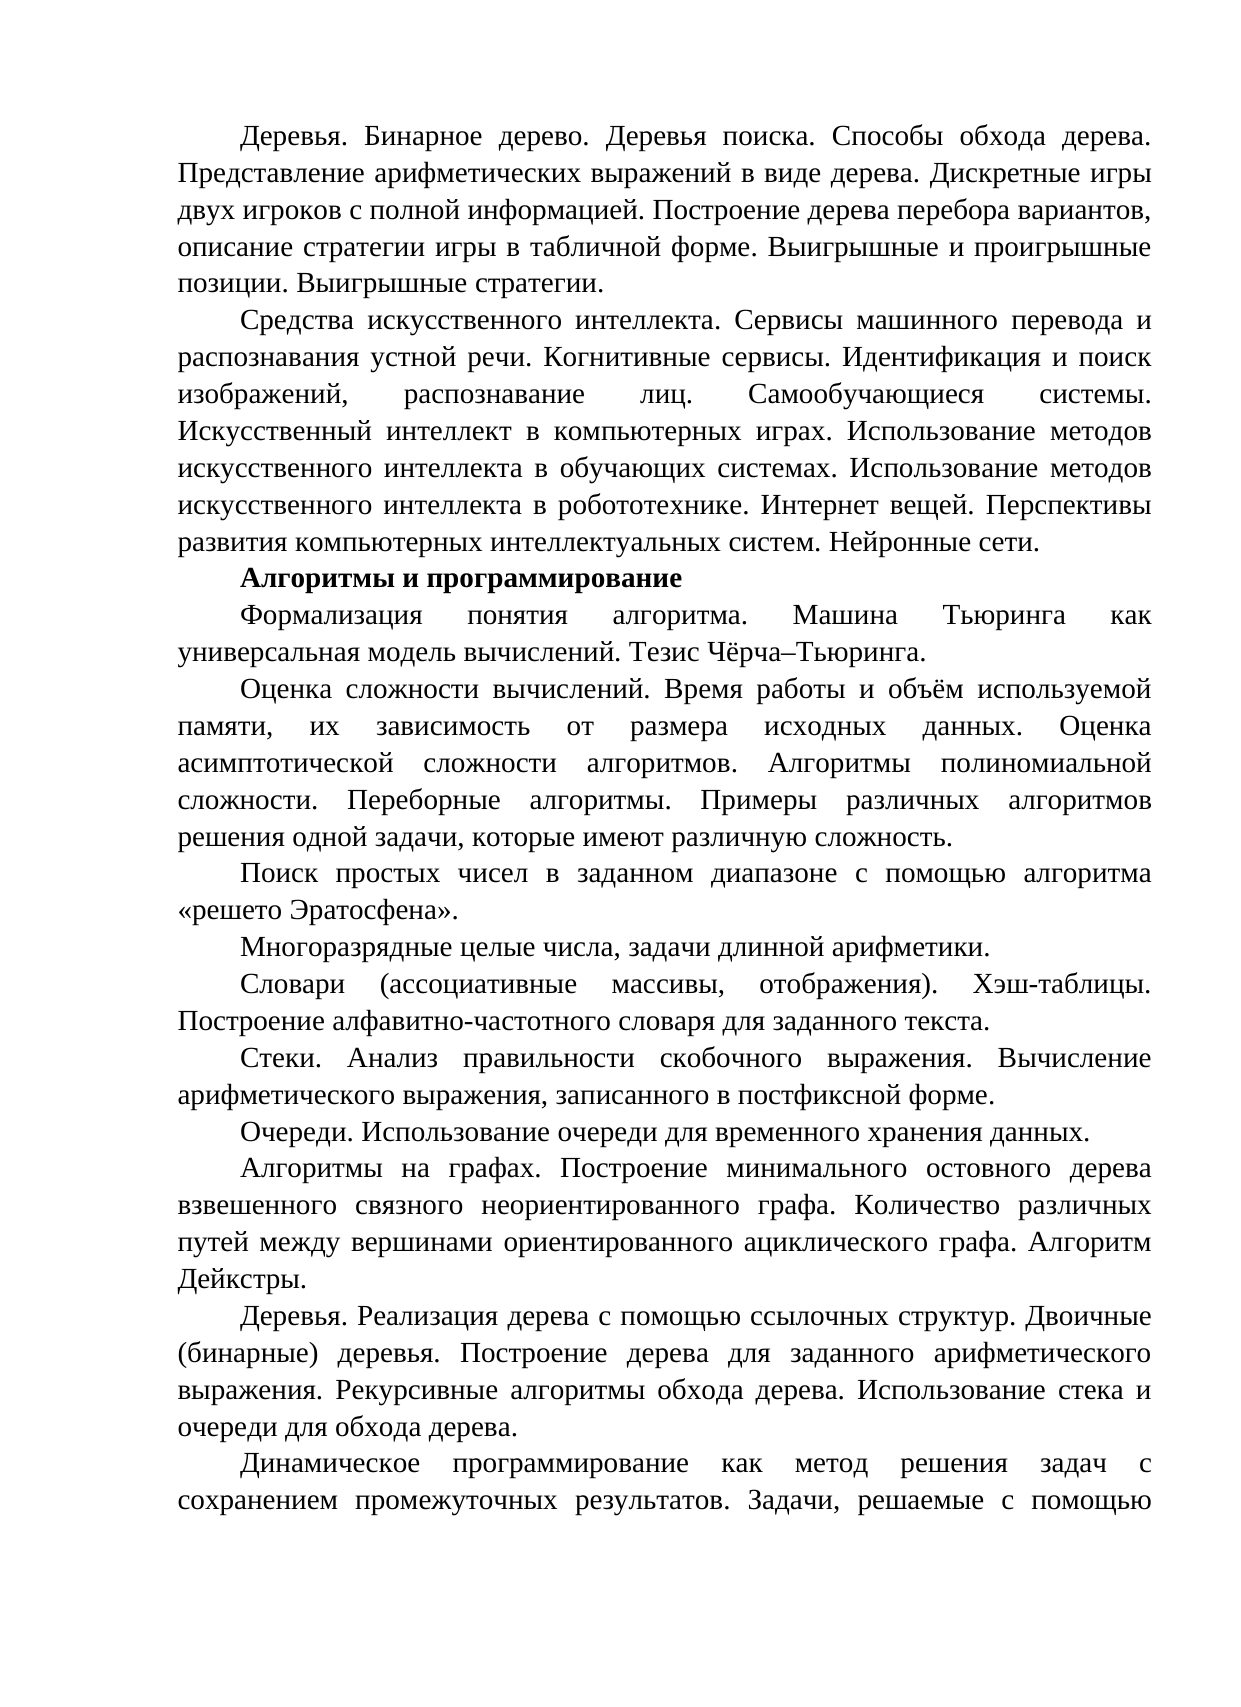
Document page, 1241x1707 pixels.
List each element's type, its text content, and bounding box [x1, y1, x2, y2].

text Деревья. Реализация дерева с помощью ссылочных структур. Двоичные (бинарные) деревья. Построение дерева для заданного арифметического выражения. Рекурсивные алгоритмы обхода дерева. Использование стека и очереди для обхода дерева. [177, 1298, 1152, 1442]
text Алгоритмы и программирование [177, 561, 1152, 594]
text Оценка сложности вычислений. Время работы и объём используемой памяти, их зависимость от размера исходных данных. Оценка асимптотической сложности алгоритмов. Алгоритмы полиномиальной сложности. Переборные алгоритмы. Примеры различных алгоритмов решения одной задачи, которые имеют различную сложность. [177, 671, 1152, 852]
text Средства искусственного интеллекта. Сервисы машинного перевода и распознавания устной речи. Когнитивные сервисы. Идентификация и поиск изображений, распознавание лиц. Самообучающиеся системы. Искусственный интеллект в компьютерных играх. Использование методов искусственного интеллекта в обучающих системах. Использование методов искусственного интеллекта в робототехнике. Интернет вещей. Перспективы развития компьютерных интеллектуальных систем. Нейронные сети. [177, 302, 1152, 557]
text Алгоритмы на графах. Построение минимального остовного дерева взвешенного связного неориентированного графа. Количество различных путей между вершинами ориентированного ациклического графа. Алгоритм Дейкстры. [177, 1151, 1152, 1295]
text Стеки. Анализ правильности скобочного выражения. Вычисление арифметического выражения, записанного в постфиксной форме. [177, 1040, 1152, 1110]
text Формализация понятия алгоритма. Машина Тьюринга как универсальная модель вычислений. Тезис Чёрча–Тьюринга. [177, 597, 1152, 668]
text Очереди. Использование очереди для временного хранения данных. [177, 1114, 1152, 1147]
text Поиск простых чисел в заданном диапазоне с помощью алгоритма «решето Эратосфена». [177, 856, 1152, 926]
text Деревья. Бинарное дерево. Деревья поиска. Способы обхода дерева. Представление арифметических выражений в виде дерева. Дискретные игры двух игроков с полной информацией. Построение дерева перебора вариантов, описание стратегии игры в табличной форме. Выигрышные и проигрышные позиции. Выигрышные стратегии. [177, 118, 1152, 299]
text Словари (ассоциативные массивы, отображения). Хэш-таблицы. Построение алфавитно-частотного словаря для заданного текста. [177, 966, 1152, 1037]
text Многоразрядные целые числа, задачи длинной арифметики. [177, 929, 1152, 963]
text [177, 1446, 1152, 1516]
